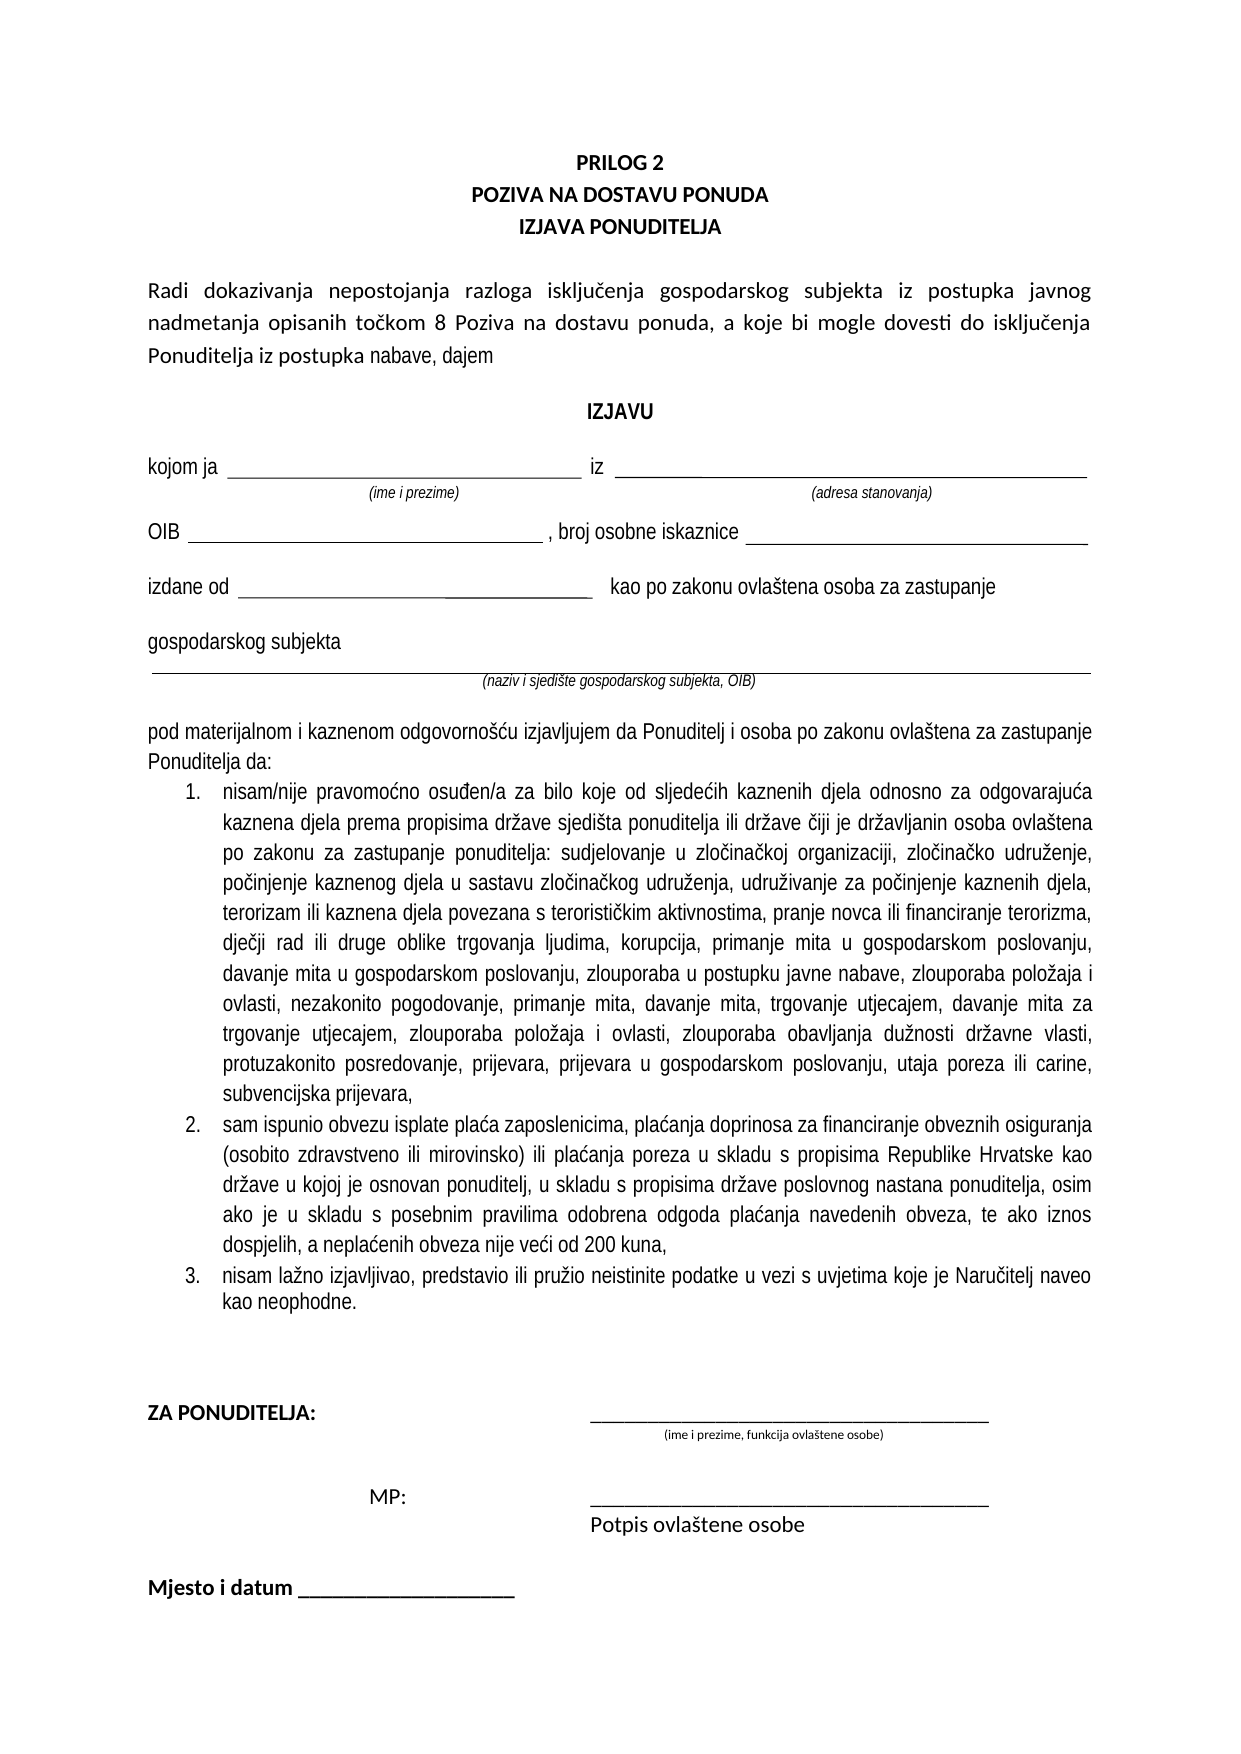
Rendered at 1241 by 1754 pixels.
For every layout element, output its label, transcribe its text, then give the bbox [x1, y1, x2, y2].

text kojom ja iz [148, 453, 1093, 479]
list nisam/nije pravomoćno osuđen/a za bilo koje od sljedećih kaznenih djela odnosno za odgovarajuća kaznena djela prema propisima države sjedišta ponuditelja ili države čiji je državljanin osoba ovlaštena po zakonu za zastupanje ponuditelja: sudjelovanje u zločinačkoj organizaciji, zločinačko udruženje, počinjenje kaznenog djela u sastavu zločinačkog udruženja, udruživanje za počinjenje kaznenih djela, terorizam ili kaznena djela povezana s terorističkim aktivnostima, pranje novca ili financiranje terorizma, dječji rad ili druge oblike trgovanja ljudima, korupcija, primanje mita u gospodarskom poslovanju, davanje mita u gospodarskom poslovanju, zlouporaba u postupku javne nabave, zlouporaba položaja i ovlasti, nezakonito pogodovanje, primanje mita, davanje mita, trgovanje utjecajem, davanje mita za trgovanje utjecajem, zlouporaba položaja i ovlasti, zlouporaba obavljanja dužnosti državne vlasti, protuzakonito posredovanje, prijevara, prijevara u gospodarskom poslovanju, utaja poreza ili carine, subvencijska prijevara, [185, 778, 1093, 1107]
text OIB , broj osobne iskaznice [148, 518, 1093, 544]
text Radi dokazivanja nepostojanja razloga isključenja gospodarskog subjekta iz postupka javnog nadmetanja opisanih točkom 8 Poziva na dostavu ponuda, a koje bi mogle dovesti do isključenja Ponuditelja iz postupka nabave, dajem [148, 276, 1093, 369]
text (ime i prezime) (adresa stanovanja) [148, 483, 1093, 502]
text (naziv i sjedište gospodarskog subjekta, OIB) [148, 671, 1093, 690]
text IZJAVA PONUDITELJA [148, 212, 1093, 240]
text POZIVA NA DOSTAVU PONUDA [148, 180, 1093, 208]
text pod materijalnom i kaznenom odgovornošću izjavljujem da Ponuditelj i osoba po zakonu ovlaštena za zastupanje Ponuditelja da: [148, 718, 1093, 774]
list nisam lažno izjavljivao, predstavio ili pružio neistinite podatke u vezi s uvjetima koje je Naručitelj naveo kao neophodne. [185, 1262, 1093, 1314]
text IZJAVU [148, 398, 1093, 424]
text ZA PONUDITELJA: ___________________________________ [148, 1398, 1093, 1426]
list sam ispunio obvezu isplate plaća zaposlenicima, plaćanja doprinosa za financiranje obveznih osiguranja (osobito zdravstveno ili mirovinsko) ili plaćanja poreza u skladu s propisima Republike Hrvatske kao države u kojoj je osnovan ponuditelj, u skladu s propisima države poslovnog nastana ponuditelja, osim ako je u skladu s posebnim pravilima odobrena odgoda plaćanja navedenih obveza, te ako iznos dospjelih, a neplaćenih obveza nije veći od 200 kuna, [185, 1111, 1093, 1258]
text izdane od kao po zakonu ovlaštena osoba za zastupanje [148, 573, 1093, 599]
text PRILOG 2 [148, 148, 1093, 176]
text Mjesto i datum ___________________ [148, 1573, 1093, 1601]
text MP: ___________________________________ [148, 1482, 1093, 1511]
text Potpis ovlaštene osobe [148, 1511, 1093, 1538]
text (ime i prezime, funkcija ovlaštene osobe) [148, 1426, 1093, 1454]
text gospodarskog subjekta [148, 628, 1093, 654]
